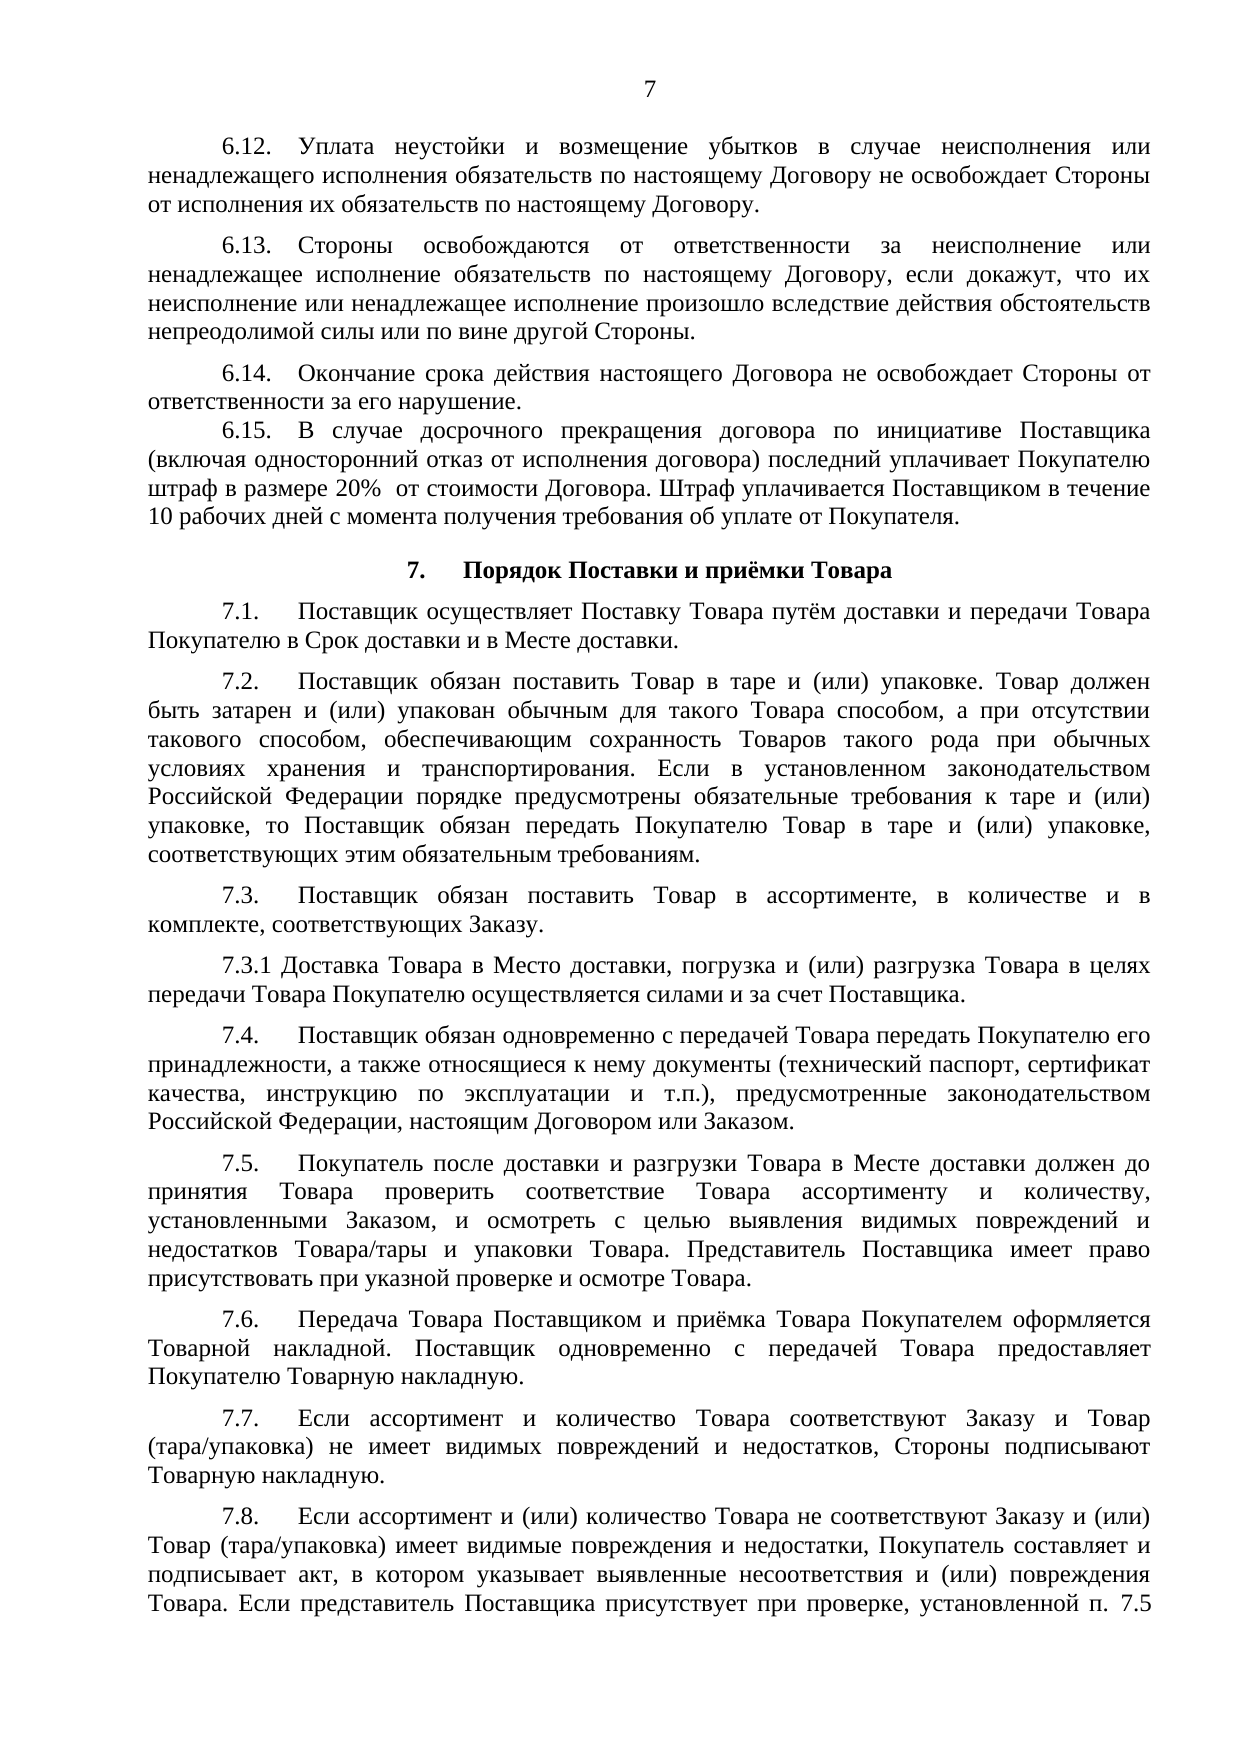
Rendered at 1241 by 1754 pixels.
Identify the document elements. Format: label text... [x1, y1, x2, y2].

list В случае досрочного прекращения договора по инициативе Поставщика (включая односторонний отказ от исполнения договора) последний уплачивает Покупателю штраф в размере 20% от стоимости Договора. Штраф уплачивается Поставщиком в течение 10 рабочих дней с момента получения требования об уплате от Покупателя. [148, 415, 1152, 530]
list Поставщик обязан одновременно с передачей Товара передать Покупателю его принадлежности, а также относящиеся к нему документы (технический паспорт, сертификат качества, инструкцию по эксплуатации и т.п.), предусмотренные законодательством Российской Федерации, настоящим Договором или Заказом. [148, 1020, 1152, 1135]
list Окончание срока действия настоящего Договора не освобождает Стороны от ответственности за его нарушение. [148, 358, 1152, 415]
list Порядок Поставки и приёмки Товара [148, 555, 1152, 584]
list Поставщик обязан поставить Товар в таре и (или) упаковке. Товар должен быть затарен и (или) упакован обычным для такого Товара способом, а при отсутствии такового способом, обеспечивающим сохранность Товаров такого рода при обычных условиях хранения и транспортирования. Если в установленном законодательством Российской Федерации порядке предусмотрены обязательные требования к таре и (или) упаковке, то Поставщик обязан передать Покупателю Товар в таре и (или) упаковке, соответствующих этим обязательным требованиям. [148, 666, 1152, 868]
list Если ассортимент и количество Товара соответствуют Заказу и Товар (тара/упаковка) не имеет видимых повреждений и недостатков, Стороны подписывают Товарную накладную. [148, 1403, 1152, 1489]
list Уплата неустойки и возмещение убытков в случае неисполнения или ненадлежащего исполнения обязательств по настоящему Договору не освобождает Стороны от исполнения их обязательств по настоящему Договору. [148, 131, 1152, 218]
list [148, 1501, 1152, 1616]
list Поставщик обязан поставить Товар в ассортименте, в количестве и в комплекте, соответствующих Заказу. [148, 880, 1152, 938]
list Покупатель после доставки и разгрузки Товара в Месте доставки должен до принятия Товара проверить соответствие Товара ассортименту и количеству, установленными Заказом, и осмотреть с целью выявления видимых повреждений и недостатков Товара/тары и упаковки Товара. Представитель Поставщика имеет право присутствовать при указной проверке и осмотре Товара. [148, 1148, 1152, 1291]
list Передача Товара Поставщиком и приёмка Товара Покупателем оформляется Товарной накладной. Поставщик одновременно с передачей Товара предоставляет Покупателю Товарную накладную. [148, 1304, 1152, 1390]
list Поставщик осуществляет Поставку Товара путём доставки и передачи Товара Покупателю в Срок доставки и в Месте доставки. [148, 596, 1152, 654]
list Стороны освобождаются от ответственности за неисполнение или ненадлежащее исполнение обязательств по настоящему Договору, если докажут, что их неисполнение или ненадлежащее исполнение произошло вследствие действия обстоятельств непреодолимой силы или по вине другой Стороны. [148, 230, 1152, 345]
text 7.3.1 Доставка Товара в Место доставки, погрузка и (или) разгрузка Товара в целях передачи Товара Покупателю осуществляется силами и за счет Поставщика. [148, 950, 1152, 1008]
